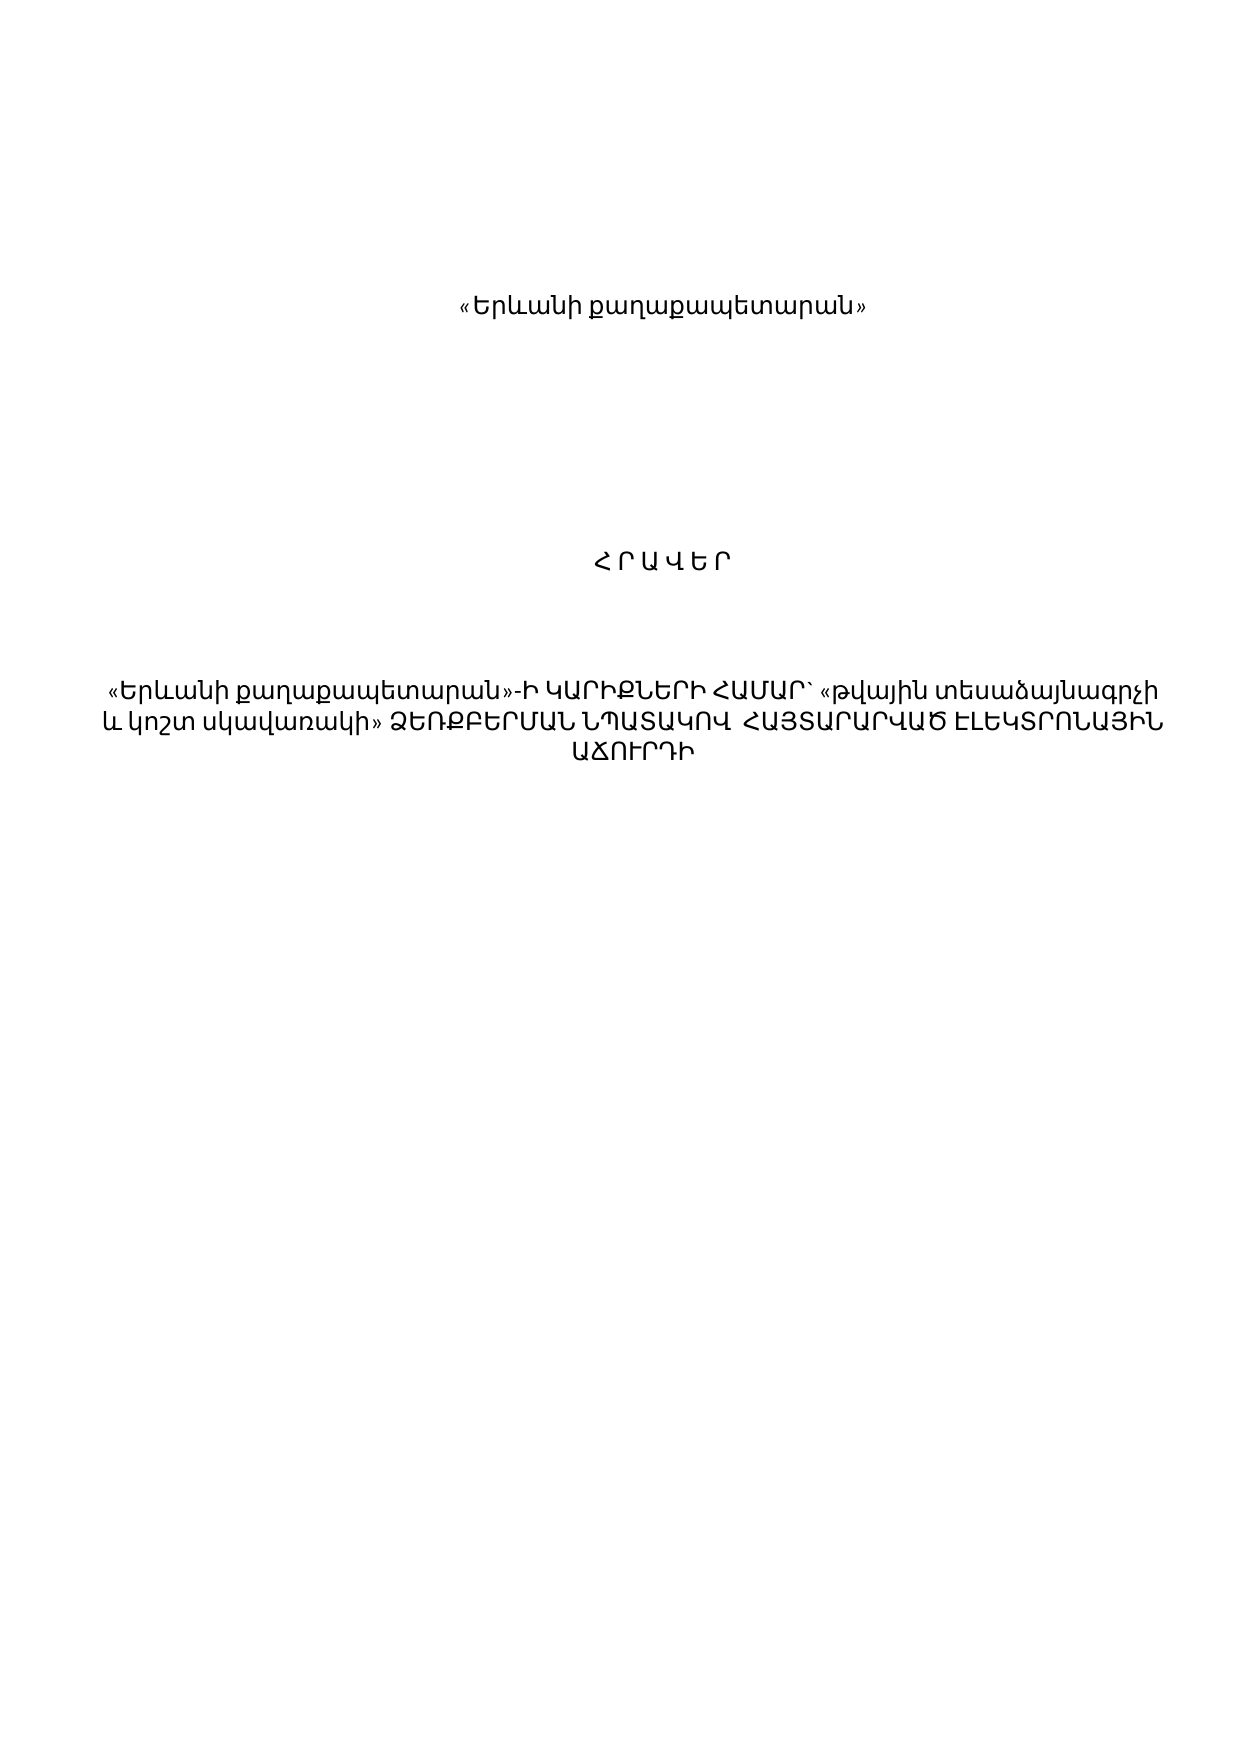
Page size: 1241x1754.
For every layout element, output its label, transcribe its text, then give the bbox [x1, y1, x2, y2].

text «Երևանի քաղաքապետարան»-Ի ԿԱՐԻՔՆԵՐԻ ՀԱՄԱՐ` «թվային տեսաձայնագրչի և կոշտ սկավառակի» ՁԵՌՔԲԵՐՄԱՆ ՆՊԱՏԱԿՈՎ ՀԱՅՏԱՐԱՐՎԱԾ ԷԼԵԿՏՐՈՆԱՅԻՆ ԱՃՈՒՐԴԻ [94, 676, 1172, 767]
text « Երևանի քաղաքապետարան» [94, 290, 1172, 321]
text Հ Ր Ա Վ Ե Ր [94, 546, 1172, 577]
